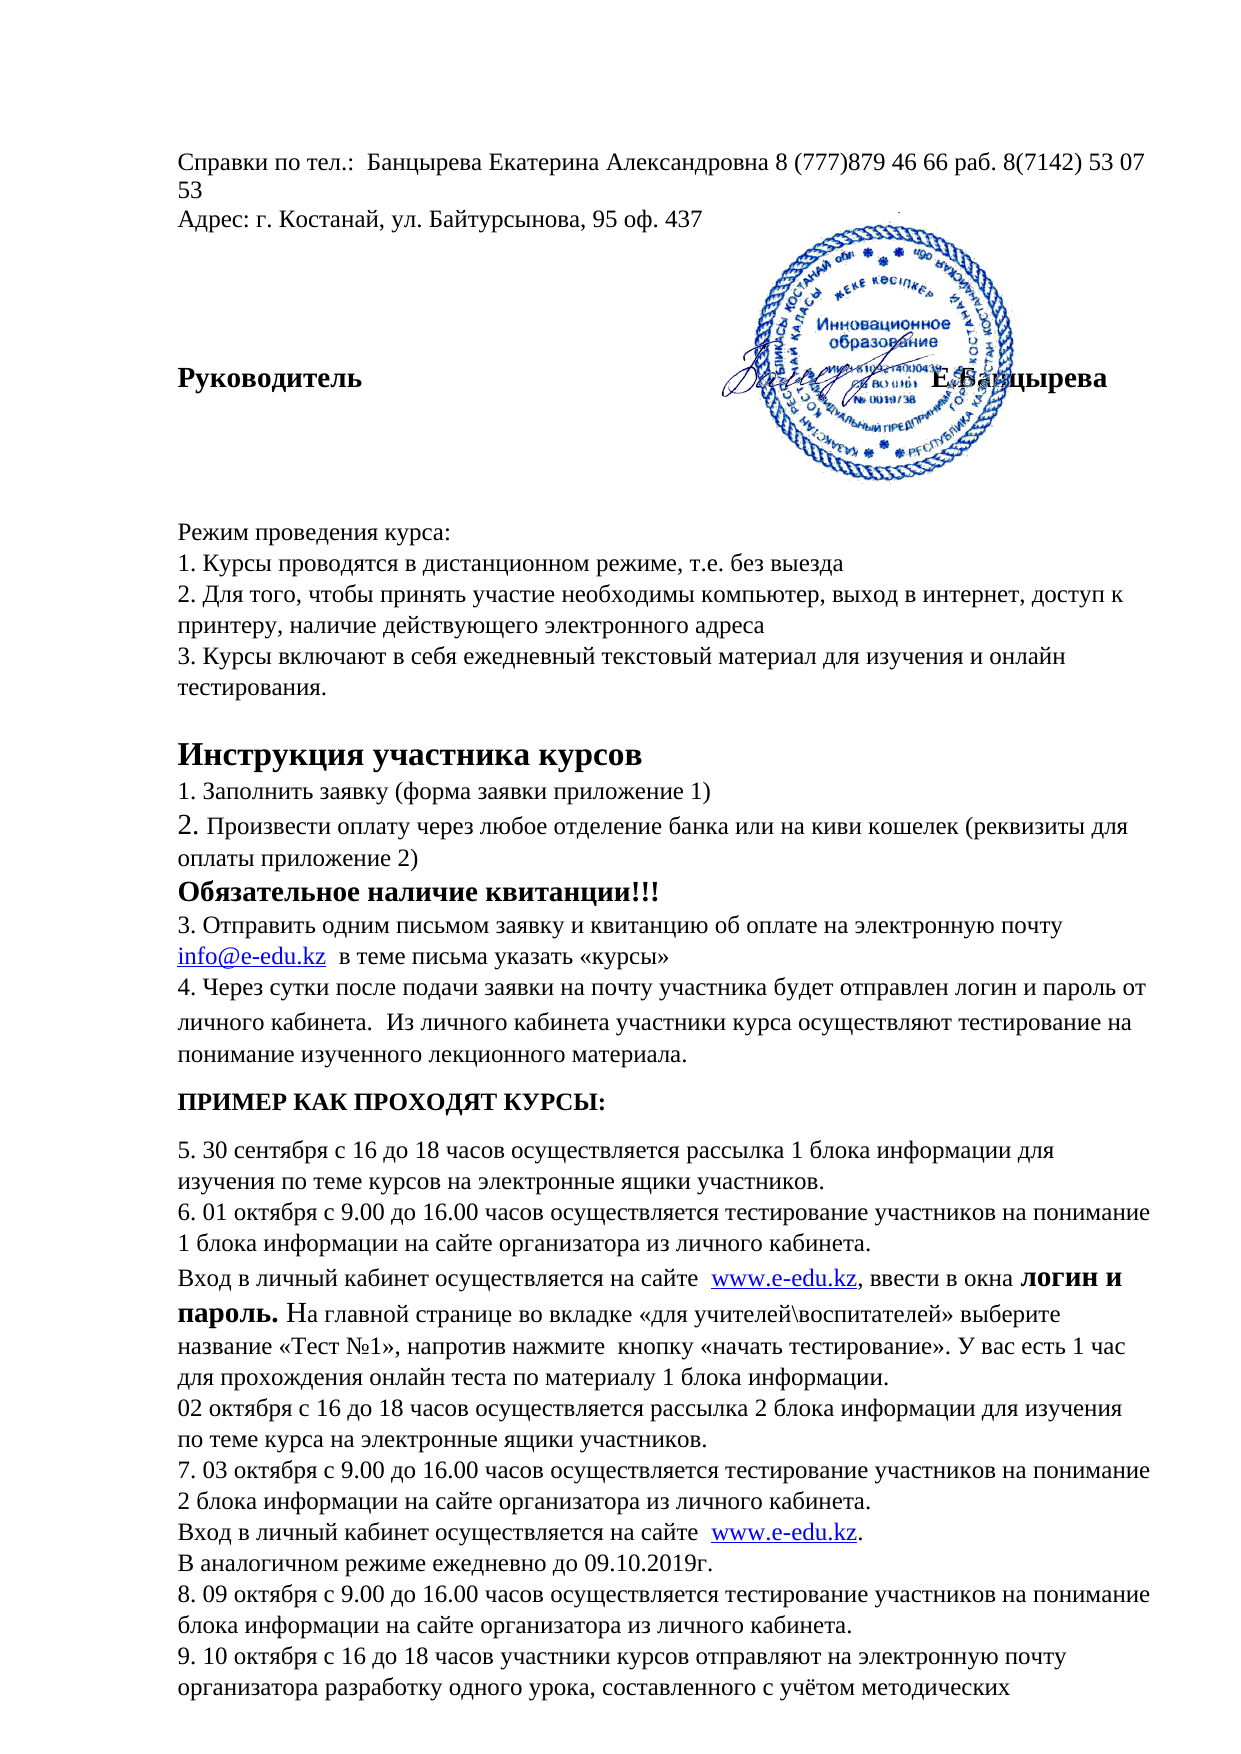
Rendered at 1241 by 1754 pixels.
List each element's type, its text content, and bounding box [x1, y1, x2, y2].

text В аналогичном режиме ежедневно до 09.10.2019г. [177, 1548, 1152, 1577]
text Справки по тел.: Банцырева Екатерина Александровна 8 (777)879 46 66 раб. 8(7142) 53 07 53 [177, 147, 1152, 204]
text Режим проведения курса: [177, 517, 1152, 546]
list 30 сентября с 16 до 18 часов осуществляется рассылка 1 блока информации для изучения по теме курсов на электронные ящики участников. [177, 1135, 1152, 1194]
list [177, 1641, 1152, 1701]
text Вход в личный кабинет осуществляется на сайте www.e-edu.kz, ввести в окна логин и пароль. На главной странице во вкладке «для учителей\воспитателей» выберите название «Тест №1», напротив нажмите кнопку «начать тестирование». У вас есть 1 час для прохождения онлайн теста по материалу 1 блока информации. [177, 1259, 1152, 1391]
text Инструкция участника курсов [177, 734, 1152, 773]
list Отправить одним письмом заявку и квитанцию об оплате на электронную почту info@e-edu.kz в теме письма указать «курсы» [177, 910, 1152, 970]
list Произвести оплату через любое отделение банка или на киви кошелек (реквизиты для оплаты приложение 2) [177, 807, 1152, 872]
list Заполнить заявку (форма заявки приложение 1) [177, 776, 1152, 805]
text Обязательное наличие квитанции!!! [177, 874, 1152, 907]
list Для того, чтобы принять участие необходимы компьютер, выход в интернет, доступ к принтеру, наличие действующего электронного адреса [177, 579, 1152, 639]
text Адрес: г. Костанай, ул. Байтурсынова, 95 оф. 437 [177, 204, 1152, 233]
list Курсы включают в себя ежедневный текстовый материал для изучения и онлайн тестирования. [177, 641, 1152, 701]
list 01 октября с 9.00 до 16.00 часов осуществляется тестирование участников на понимание 1 блока информации на сайте организатора из личного кабинета. [177, 1197, 1152, 1257]
text Вход в личный кабинет осуществляется на сайте www.e-edu.kz. [177, 1517, 1152, 1546]
list Курсы проводятся в дистанционном режиме, т.е. без выезда [177, 548, 1152, 577]
text ПРИМЕР КАК ПРОХОДЯТ КУРСЫ: [177, 1087, 1152, 1116]
text 02 октября с 16 до 18 часов осуществляется рассылка 2 блока информации для изучения по теме курса на электронные ящики участников. [177, 1393, 1152, 1453]
list Через сутки после подачи заявки на почту участника будет отправлен логин и пароль от личного кабинета. Из личного кабинета участники курса осуществляют тестирование на понимание изученного лекционного материала. [177, 972, 1152, 1068]
list 09 октября с 9.00 до 16.00 часов осуществляется тестирование участников на понимание блока информации на сайте организатора из личного кабинета. [177, 1579, 1152, 1639]
text Руководитель Е.Банцырева [177, 360, 718, 394]
list 03 октября с 9.00 до 16.00 часов осуществляется тестирование участников на понимание 2 блока информации на сайте организатора из личного кабинета. [177, 1455, 1152, 1515]
